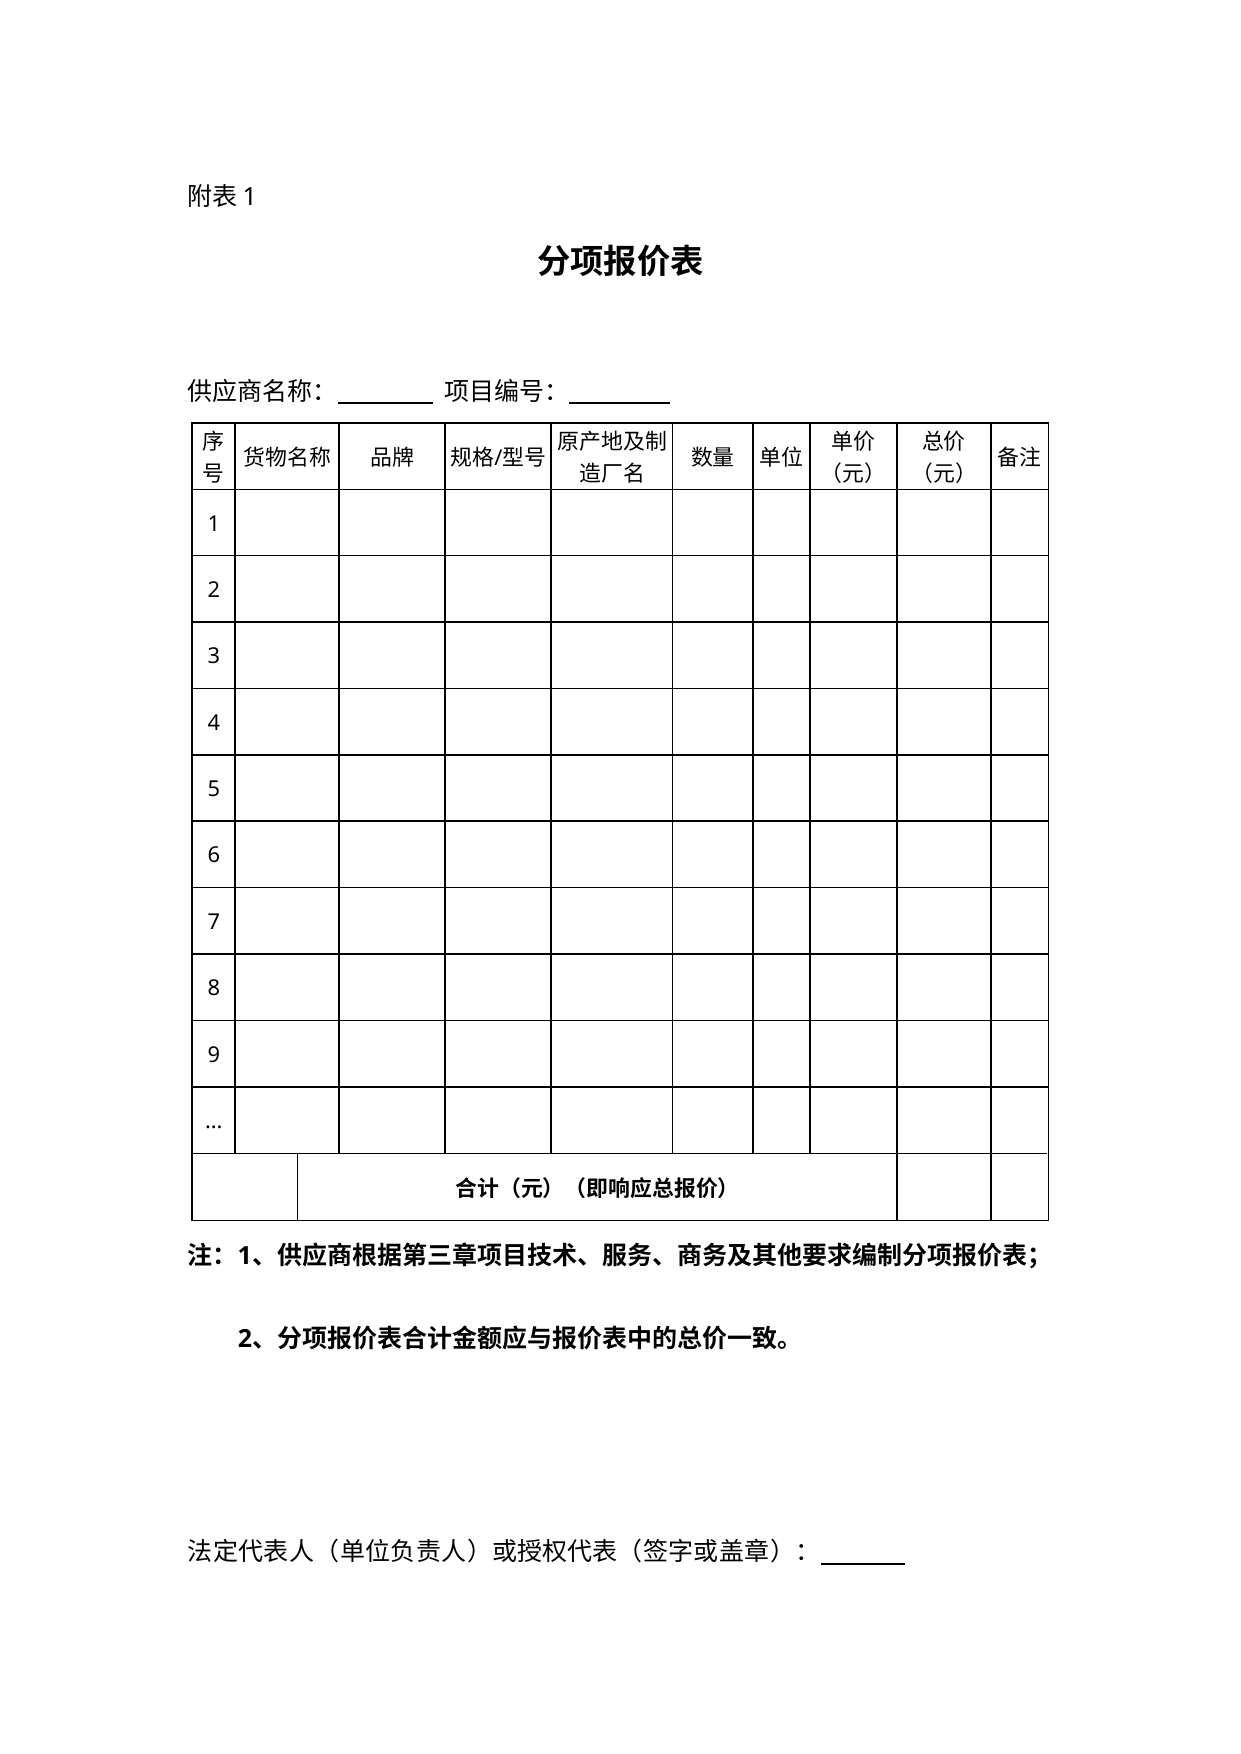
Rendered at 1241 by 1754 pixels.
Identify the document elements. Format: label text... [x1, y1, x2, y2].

table_cell [552, 822, 672, 887]
table_cell [898, 689, 990, 754]
table_cell [898, 822, 990, 887]
text 2、分项报价表合计金额应与报价表中的总价一致。 [187, 1304, 1053, 1369]
table_cell [754, 822, 809, 887]
table_cell [992, 556, 1048, 621]
table_cell [552, 955, 672, 1020]
table_cell 合计（元）（即响应总报价） [298, 1154, 896, 1220]
table_cell [811, 689, 896, 754]
table_cell [446, 490, 550, 555]
table_cell 1 [193, 490, 234, 555]
table_cell [236, 756, 338, 820]
table_cell [992, 888, 1048, 953]
text 附表1 [187, 162, 1053, 227]
text 法定代表人（单位负责人）或授权代表（签字或盖章）： [187, 1517, 1053, 1582]
table_cell [754, 556, 809, 621]
table_cell [992, 756, 1048, 820]
table_cell [811, 490, 896, 555]
table_cell [552, 888, 672, 953]
table_cell [992, 822, 1048, 887]
table_cell 5 [193, 756, 234, 820]
table_cell [992, 689, 1048, 754]
table_cell [811, 1021, 896, 1086]
table_header 单位 [754, 424, 809, 488]
text 分项报价表 [187, 227, 1053, 292]
table_cell [340, 689, 444, 754]
table_cell [992, 1088, 1048, 1153]
table_cell [898, 1021, 990, 1086]
table_header 单价（元） [811, 424, 896, 488]
table_cell [673, 556, 752, 621]
table_cell [754, 888, 809, 953]
table_cell 2 [193, 556, 234, 621]
table_cell [754, 1021, 809, 1086]
table_cell [754, 1088, 809, 1153]
table_cell [673, 822, 752, 887]
table_cell [236, 689, 338, 754]
table_cell [340, 756, 444, 820]
table_cell [193, 1154, 297, 1220]
table_cell [552, 689, 672, 754]
table_cell [673, 490, 752, 555]
table_cell [446, 822, 550, 887]
table_cell [898, 623, 990, 687]
table_cell [340, 822, 444, 887]
table_cell [340, 490, 444, 555]
table_cell [552, 756, 672, 820]
table_cell [811, 623, 896, 687]
table_cell [992, 1153, 1048, 1220]
table_cell [236, 490, 338, 555]
table_cell [754, 955, 809, 1020]
table_cell [446, 623, 550, 687]
table_cell [446, 1021, 550, 1086]
table_cell [992, 1021, 1048, 1086]
table_cell [236, 1088, 338, 1153]
table_header 总价（元） [898, 424, 990, 488]
table_cell [673, 756, 752, 820]
table_cell [673, 888, 752, 953]
table_cell [898, 556, 990, 621]
table_cell [340, 888, 444, 953]
table_cell [811, 1088, 896, 1153]
table_cell [446, 689, 550, 754]
table_cell [552, 1088, 672, 1153]
table_cell [673, 1021, 752, 1086]
table_header 数量 [673, 424, 752, 488]
table_cell [236, 955, 338, 1020]
table_cell [673, 623, 752, 687]
table_cell [340, 955, 444, 1020]
table_cell [754, 490, 809, 555]
table_cell [811, 756, 896, 820]
table_cell 3 [193, 623, 234, 687]
table_cell 7 [193, 888, 234, 953]
table_cell [236, 556, 338, 621]
table_cell [898, 1154, 990, 1220]
table_cell [992, 623, 1048, 687]
table_cell ... [193, 1088, 234, 1153]
table_cell [236, 822, 338, 887]
table_header 原产地及制造厂名 [552, 424, 672, 488]
table_cell [552, 1021, 672, 1086]
table_cell [754, 756, 809, 820]
table_cell [673, 1088, 752, 1153]
table_cell 8 [193, 955, 234, 1020]
table_cell 9 [193, 1021, 234, 1086]
table_header 规格/型号 [446, 424, 550, 488]
table_cell [754, 689, 809, 754]
table_cell [992, 490, 1048, 555]
table_header 备注 [992, 424, 1048, 488]
table_cell 4 [193, 689, 234, 754]
table_cell [673, 955, 752, 1020]
table_cell [446, 1088, 550, 1153]
table_cell [236, 623, 338, 687]
table_header 序号 [193, 424, 234, 488]
table_header 品牌 [340, 424, 444, 488]
table_cell [552, 623, 672, 687]
table_cell [340, 1021, 444, 1086]
table_cell [446, 756, 550, 820]
table_cell 6 [193, 822, 234, 887]
table_cell [811, 556, 896, 621]
table_cell [340, 1088, 444, 1153]
table_cell [236, 1021, 338, 1086]
table_cell [992, 955, 1048, 1020]
table_cell [898, 756, 990, 820]
text 注：1、供应商根据第三章项目技术、服务、商务及其他要求编制分项报价表； [187, 1221, 1053, 1286]
table_cell [811, 955, 896, 1020]
table_cell [446, 955, 550, 1020]
table_cell [898, 888, 990, 953]
table_cell [754, 623, 809, 687]
table_cell [811, 888, 896, 953]
table_cell [236, 888, 338, 953]
table_header 货物名称 [236, 424, 338, 488]
table_cell [340, 556, 444, 621]
table_cell [446, 556, 550, 621]
table_cell [898, 490, 990, 555]
text 供应商名称： 项目编号： [187, 357, 1053, 422]
table_cell [340, 623, 444, 687]
table_cell [673, 689, 752, 754]
table_cell [552, 490, 672, 555]
table_cell [446, 888, 550, 953]
table_cell [898, 955, 990, 1020]
table_cell [811, 822, 896, 887]
table_cell [898, 1088, 990, 1153]
table_cell [552, 556, 672, 621]
